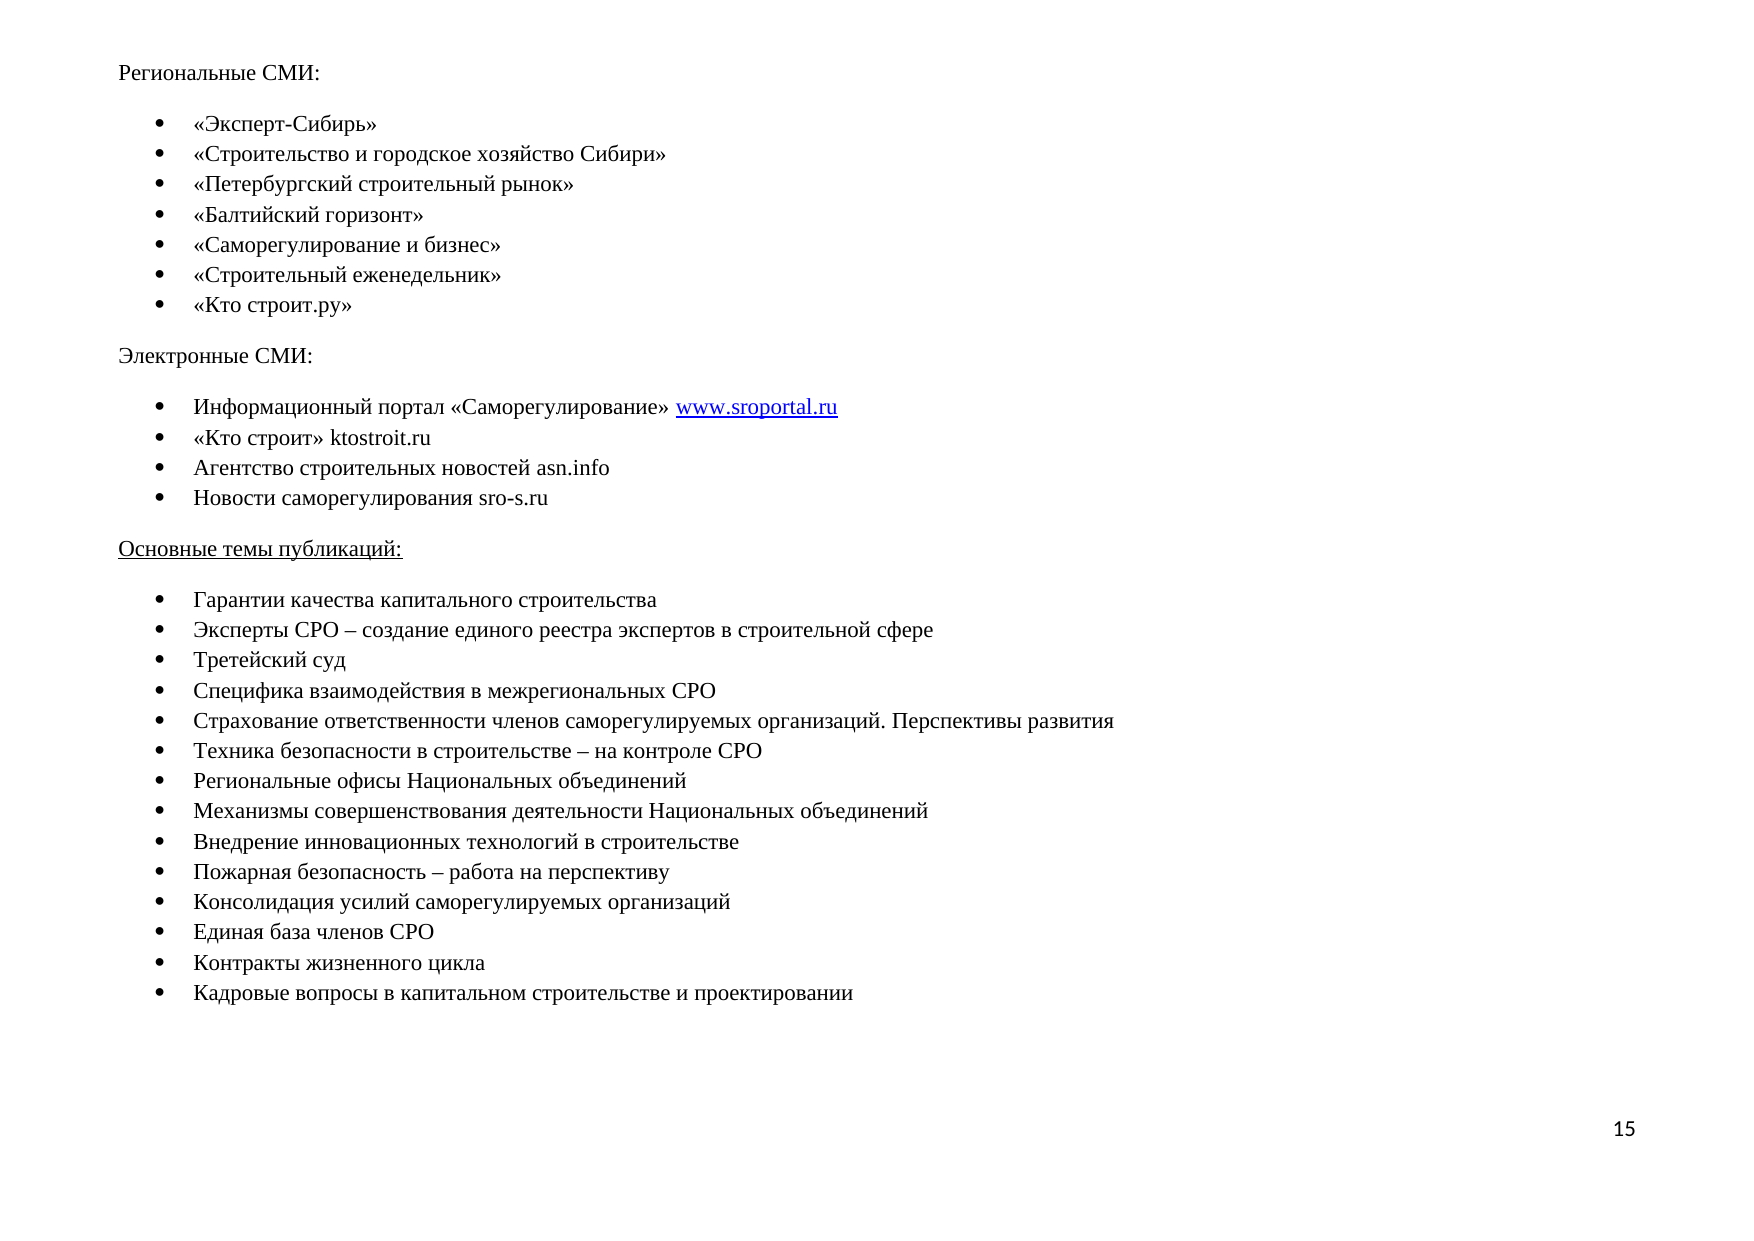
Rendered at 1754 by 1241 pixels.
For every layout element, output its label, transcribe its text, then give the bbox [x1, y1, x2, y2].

list «Кто строит.ру» [156, 291, 1636, 318]
list «Эксперт-Сибирь» [156, 110, 1636, 136]
list Страхование ответственности членов саморегулируемых организаций. Перспективы развития [156, 707, 1636, 733]
list «Кто строит» ktostroit.ru [156, 424, 1636, 450]
list «Петербургский строительный рынок» [156, 171, 1636, 197]
list Гарантии качества капитального строительства [156, 586, 1636, 612]
list Информационный портал «Саморегулирование» www.sroportal.ru [156, 393, 1636, 420]
list Пожарная безопасность – работа на перспективу [156, 858, 1636, 884]
list «Строительный еженедельник» [156, 261, 1636, 287]
list Контракты жизненного цикла [156, 949, 1636, 975]
text Электронные СМИ: [118, 342, 1636, 369]
list Третейский суд [156, 647, 1636, 673]
list Новости саморегулирования sro-s.ru [156, 484, 1636, 510]
list «Саморегулирование и бизнес» [156, 231, 1636, 257]
list Региональные офисы Национальных объединений [156, 767, 1636, 794]
text Основные темы публикаций: [118, 535, 1636, 561]
list Единая база членов СРО [156, 918, 1636, 945]
list «Строительство и городское хозяйство Сибири» [156, 140, 1636, 167]
text Региональные СМИ: [118, 59, 1636, 85]
list Техника безопасности в строительстве – на контроле СРО [156, 737, 1636, 763]
list Кадровые вопросы в капитальном строительстве и проектировании [156, 979, 1636, 1005]
list Механизмы совершенствования деятельности Национальных объединений [156, 798, 1636, 824]
list «Балтийский горизонт» [156, 201, 1636, 227]
list Внедрение инновационных технологий в строительстве [156, 828, 1636, 854]
list Консолидация усилий саморегулируемых организаций [156, 888, 1636, 914]
list Агентство строительных новостей asn.info [156, 454, 1636, 480]
list Эксперты СРО – создание единого реестра экспертов в строительной сфере [156, 616, 1636, 643]
list Специфика взаимодействия в межрегиональных СРО [156, 677, 1636, 703]
